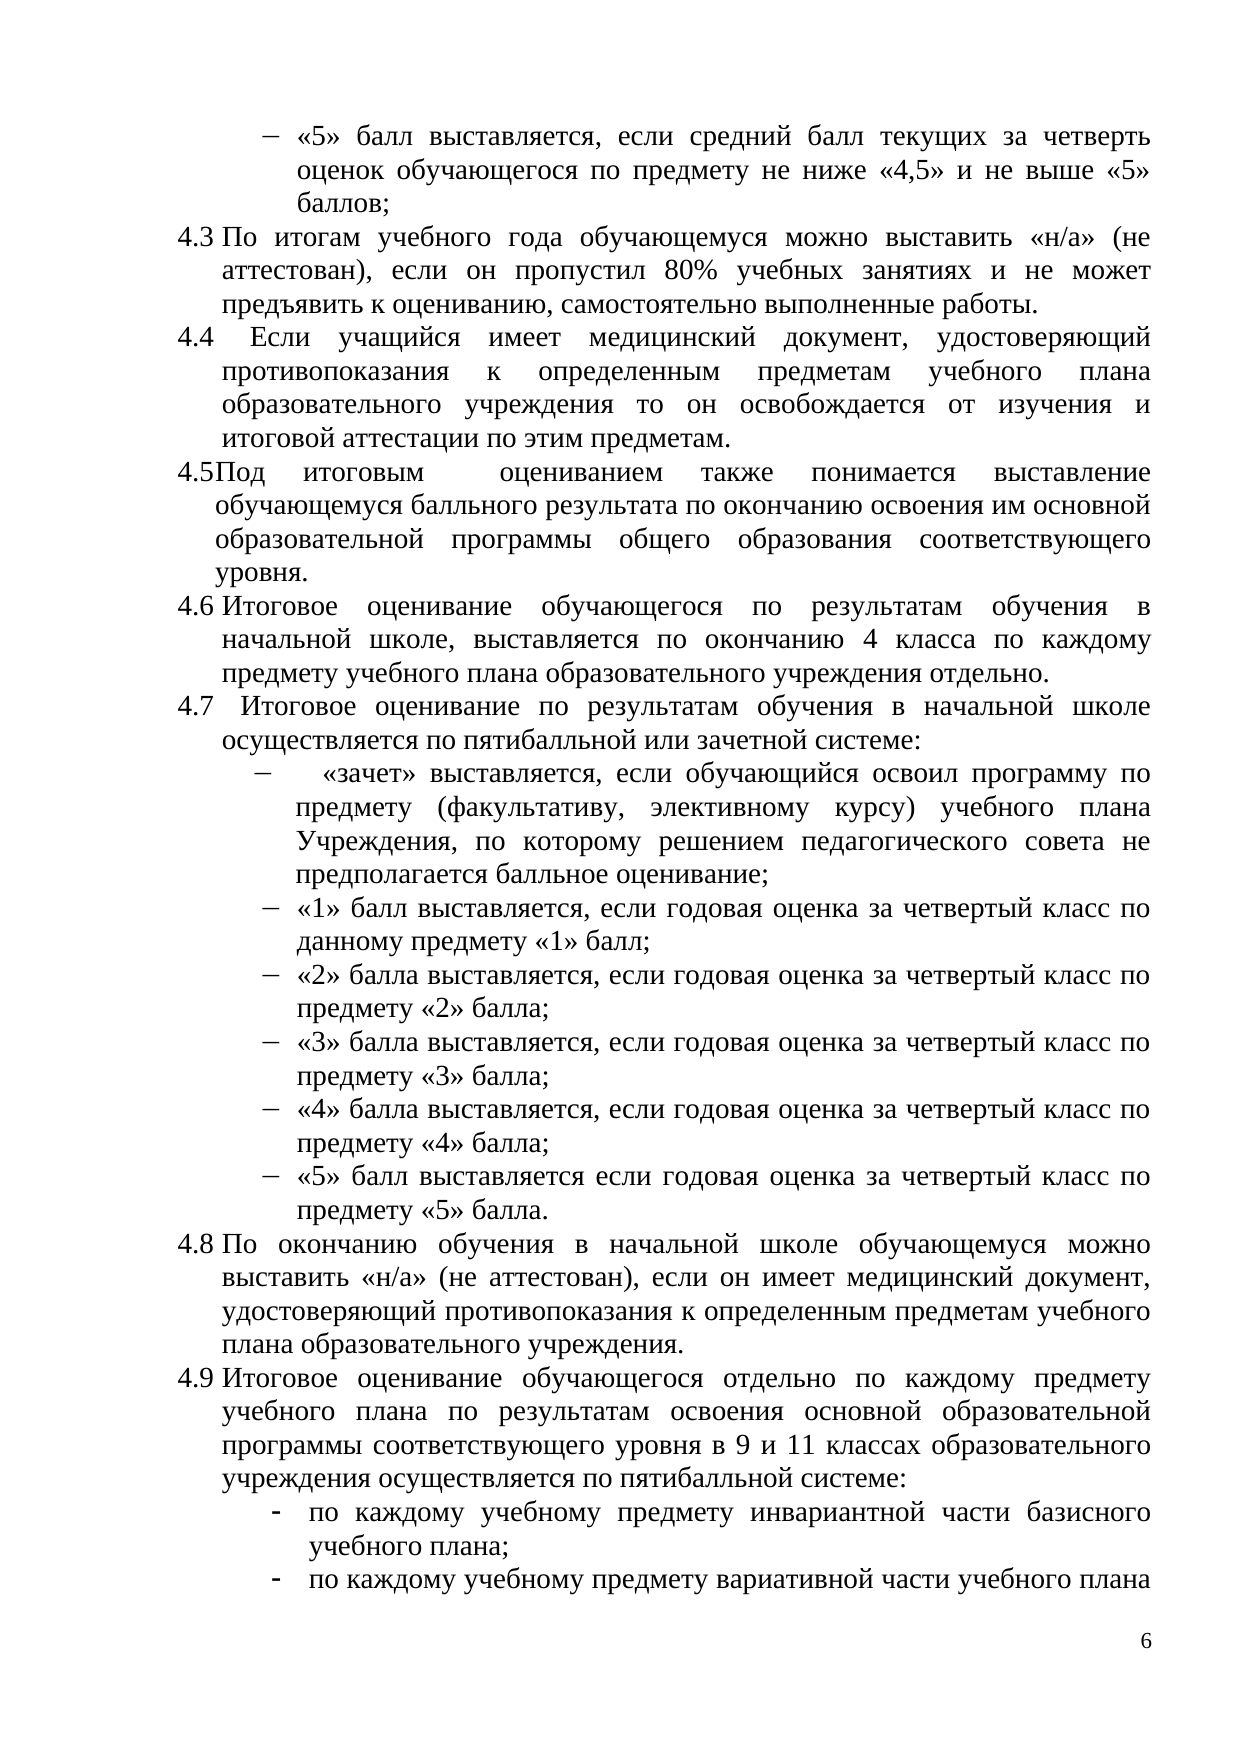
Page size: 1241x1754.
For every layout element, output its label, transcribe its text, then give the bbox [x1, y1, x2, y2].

list Под итоговым оцениванием также понимается выставление обучающемуся балльного результата по окончанию освоения им основной образовательной программы общего образования соответствующего уровня. [177, 454, 1152, 588]
list по каждому учебному предмету инвариантной части базисного учебного плана; [271, 1494, 1152, 1561]
list «5» балл выставляется если годовая оценка за четвертый класс по предмету «5» балла. [259, 1158, 1152, 1226]
list Если учащийся имеет медицинский документ, удостоверяющий противопоказания к определенным предметам учебного плана образовательного учреждения то он освобождается от изучения и итоговой аттестации по этим предметам. [177, 319, 1152, 454]
list Итоговое оценивание по результатам обучения в начальной школе осуществляется по пятибалльной или зачетной системе: [177, 688, 1152, 756]
list «1» балл выставляется, если годовая оценка за четвертый класс по данному предмету «1» балл; [259, 890, 1152, 957]
list «2» балла выставляется, если годовая оценка за четвертый класс по предмету «2» балла; [259, 957, 1152, 1024]
list «зачет» выставляется, если обучающийся освоил программу по предмету (факультативу, элективному курсу) учебного плана Учреждения, по которому решением педагогического совета не предполагается балльное оценивание; [251, 756, 1152, 890]
list «5» балл выставляется, если средний балл текущих за четверть оценок обучающегося по предмету не ниже «4,5» и не выше «5» баллов; [259, 118, 1152, 219]
list По итогам учебного года обучающемуся можно выставить «н/а» (не аттестован), если он пропустил 80% учебных занятиях и не может предъявить к оцениванию, самостоятельно выполненные работы. [177, 219, 1152, 319]
list Итоговое оценивание обучающегося отдельно по каждому предмету учебного плана по результатам освоения основной образовательной программы соответствующего уровня в 9 и 11 классах образовательного учреждения осуществляется по пятибалльной системе: [177, 1360, 1152, 1494]
list Итоговое оценивание обучающегося по результатам обучения в начальной школе, выставляется по окончанию 4 класса по каждому предмету учебного плана образовательного учреждения отдельно. [177, 588, 1152, 688]
list По окончанию обучения в начальной школе обучающемуся можно выставить «н/а» (не аттестован), если он имеет медицинский документ, удостоверяющий противопоказания к определенным предметам учебного плана образовательного учреждения. [177, 1226, 1152, 1360]
list «4» балла выставляется, если годовая оценка за четвертый класс по предмету «4» балла; [259, 1091, 1152, 1158]
list «3» балла выставляется, если годовая оценка за четвертый класс по предмету «3» балла; [259, 1024, 1152, 1091]
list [271, 1561, 1152, 1595]
